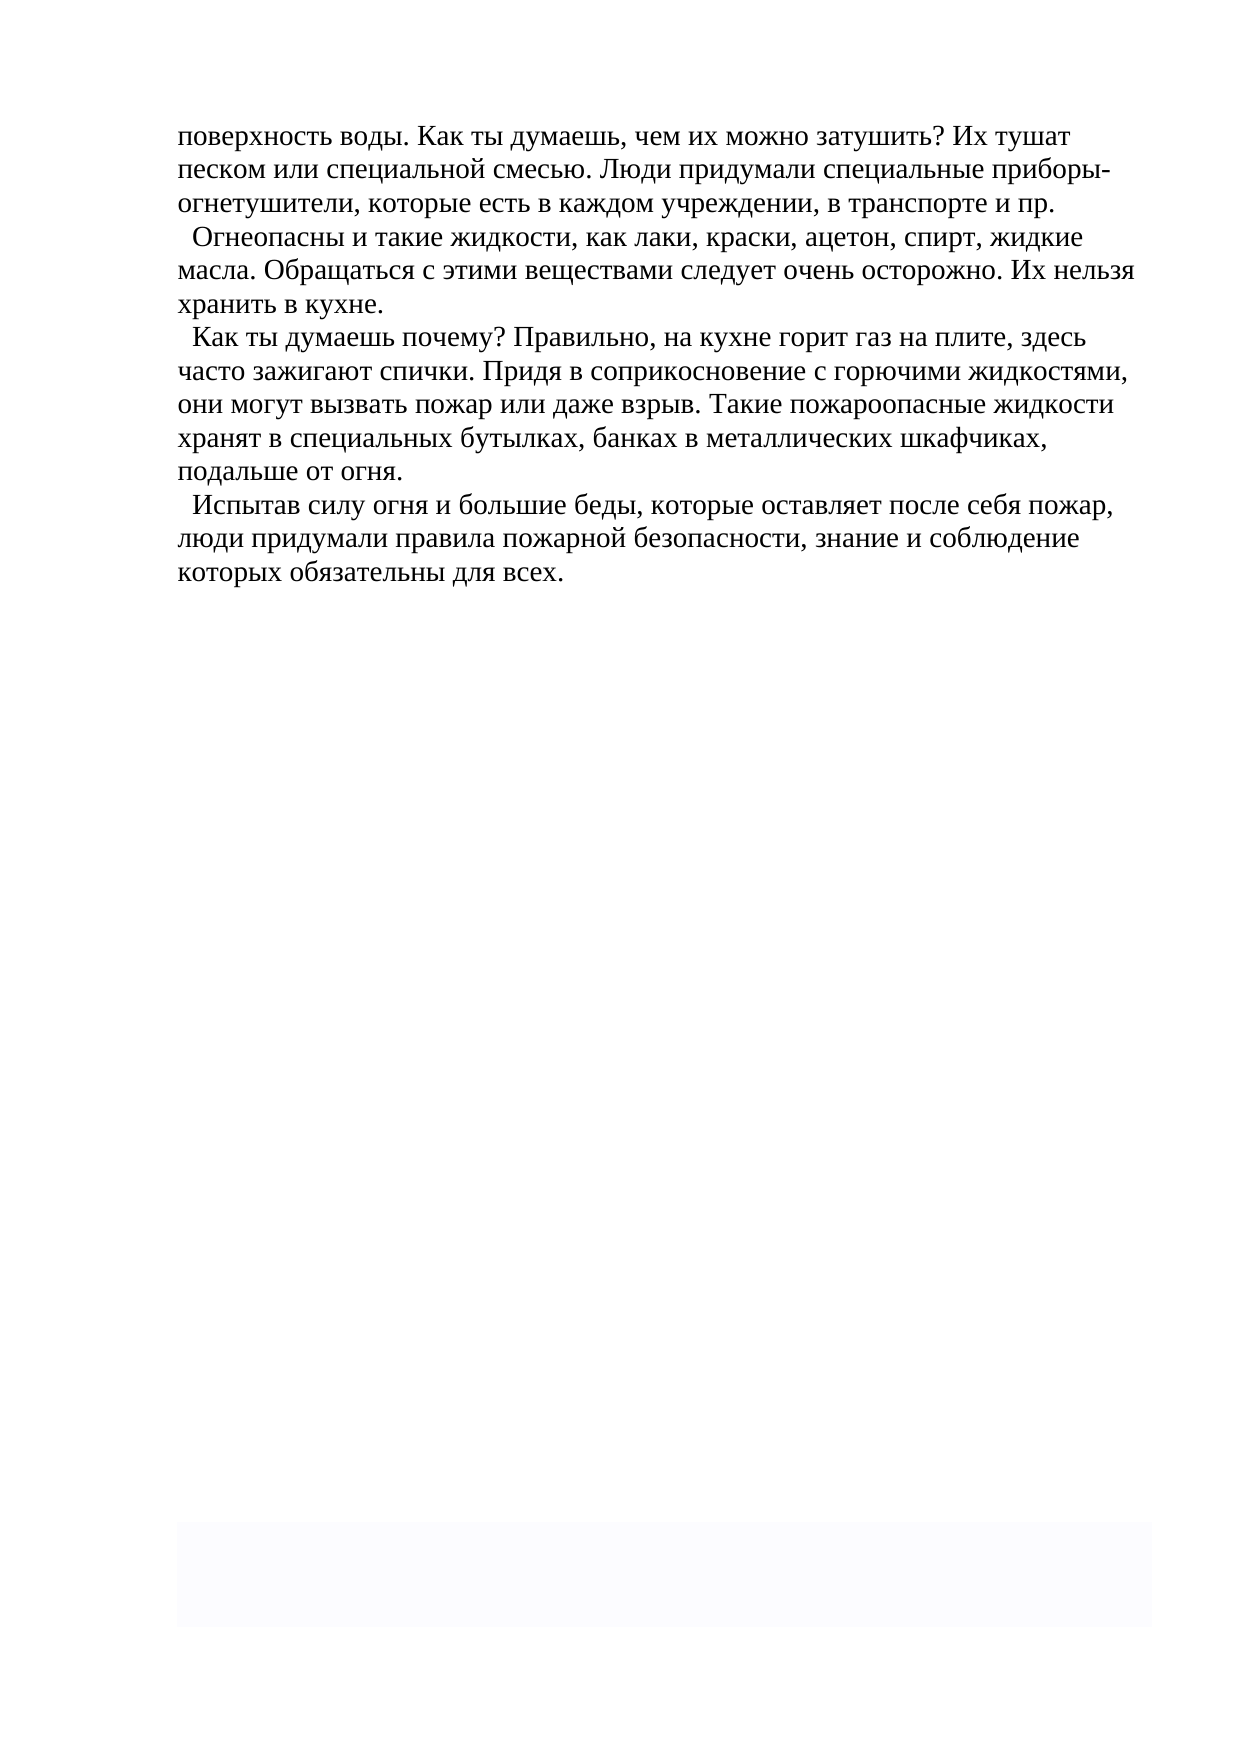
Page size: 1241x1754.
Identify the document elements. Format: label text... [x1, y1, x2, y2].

text Огнеопасны и такие жидкости, как лаки, краски, ацетон, спирт, жидкие масла. Обращаться с этими веществами следует очень осторожно. Их нельзя хранить в кухне. [177, 219, 1152, 319]
text Испытав силу огня и большие беды, которые оставляет после себя пожар, люди придумали правила пожарной безопасности, знание и соблюдение которых обязательны для всех. [177, 487, 1152, 588]
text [177, 118, 1152, 219]
text Как ты думаешь почему? Правильно, на кухне горит газ на плите, здесь часто зажигают спички. Придя в соприкосновение с горючими жидкостями, они могут вызвать пожар или даже взрыв. Такие пожароопасные жидкости хранят в специальных бутылках, банках в металлических шкафчиках, подальше от огня. [177, 319, 1152, 487]
